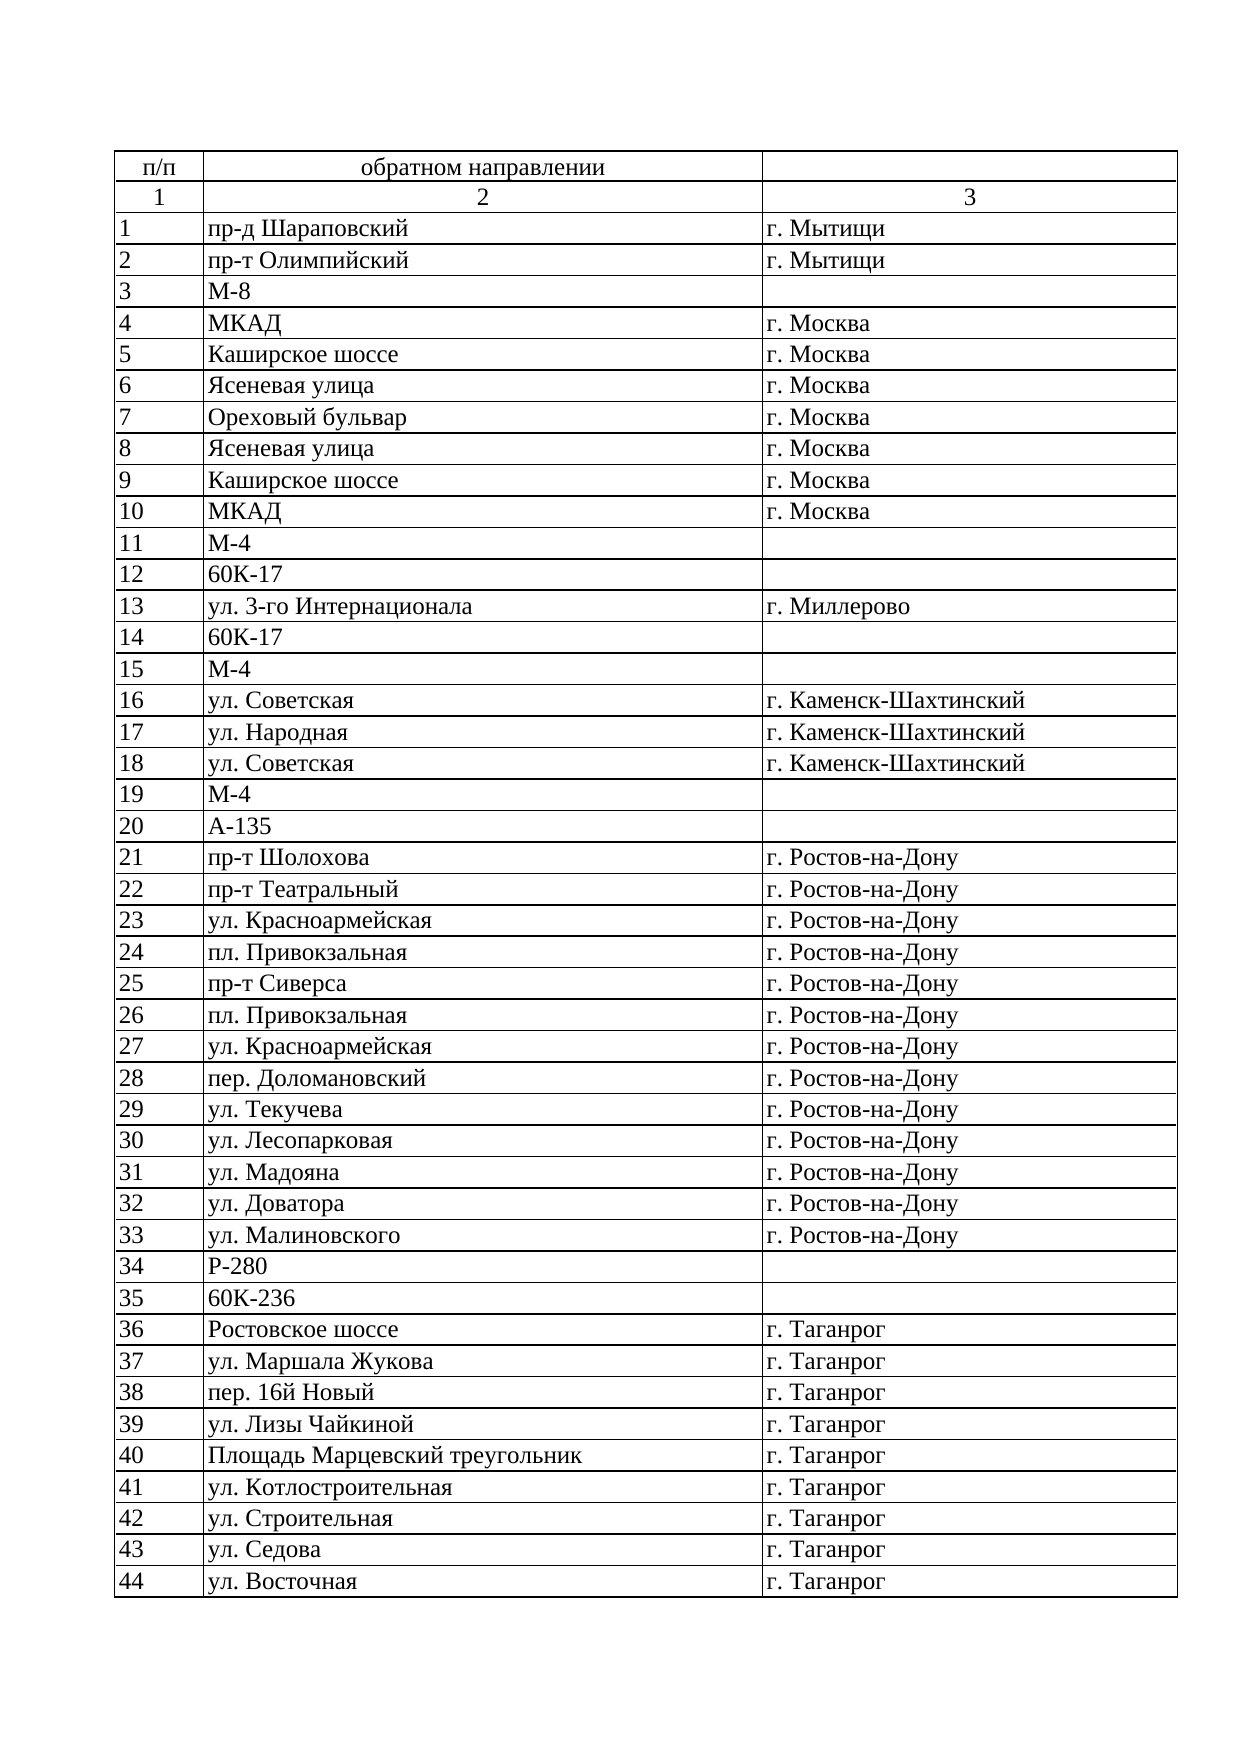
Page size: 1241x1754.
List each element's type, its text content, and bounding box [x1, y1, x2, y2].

table_cell 11 [115, 528, 203, 558]
table_cell г. Таганрог [763, 1565, 1177, 1596]
table_cell [763, 652, 1177, 684]
table_cell г. Мытищи [763, 243, 1177, 275]
table_cell 16 [115, 685, 203, 715]
table_cell 15 [115, 653, 203, 684]
table_cell г. Таганрог [763, 1439, 1177, 1470]
table_cell пл. Привокзальная [204, 937, 762, 967]
table_cell г. Ростов-на-Дону [763, 1219, 1177, 1250]
table_cell 60К-17 [204, 622, 762, 652]
table_cell пр-т Театральный [204, 874, 762, 904]
table_cell ул. Советская [204, 685, 762, 715]
table_cell 13 [115, 590, 203, 621]
table_cell 31 [115, 1157, 203, 1187]
table_cell пр-т Сиверса [204, 968, 762, 998]
table_cell 22 [115, 874, 203, 904]
table_cell 28 [115, 1062, 203, 1093]
table_cell 4 [115, 307, 203, 338]
table_cell ул. Восточная [204, 1566, 762, 1596]
table_cell пр-д Шараповский [204, 213, 762, 243]
table_cell ул. Строительная [204, 1503, 762, 1533]
table_cell 2 [115, 244, 203, 275]
table_cell 19 [115, 779, 203, 809]
table_cell 60К-236 [204, 1283, 762, 1313]
table_cell ул. Мадояна [204, 1157, 762, 1187]
table_cell ул. Лизы Чайкиной [204, 1409, 762, 1439]
table_cell [763, 810, 1177, 841]
table_cell 1 [115, 213, 203, 243]
table_cell 14 [115, 622, 203, 652]
table_cell г. Таганрог [763, 1313, 1177, 1344]
table_cell М-4 [204, 528, 762, 558]
table_cell пер. Доломановский [204, 1063, 762, 1093]
table_cell г. Мытищи [763, 212, 1177, 243]
table_cell ул. Котлостроительная [204, 1472, 762, 1502]
table_cell Р-280 [204, 1252, 762, 1281]
table_cell 20 [115, 811, 203, 841]
table_cell 7 [115, 402, 203, 432]
table_cell 29 [115, 1094, 203, 1124]
table_cell г. Ростов-на-Дону [763, 967, 1177, 998]
table_cell 23 [115, 905, 203, 935]
table_cell [763, 621, 1177, 652]
table_cell ул. Маршала Жукова [204, 1346, 762, 1376]
table_cell 6 [115, 370, 203, 401]
table_cell г. Таганрог [763, 1376, 1177, 1407]
table_cell 12 [115, 559, 203, 589]
table_cell 41 [115, 1471, 203, 1502]
table_cell 43 [115, 1534, 203, 1564]
table_cell 10 [115, 496, 203, 526]
table_cell 2 [204, 182, 762, 212]
table_cell ул. Советская [204, 748, 762, 778]
table_cell [763, 275, 1177, 306]
table_cell Ясеневая улица [204, 434, 762, 463]
table_cell г. Ростов-на-Дону [763, 1061, 1177, 1093]
table_cell 18 [115, 748, 203, 778]
table_cell 27 [115, 1031, 203, 1061]
table_cell г. Москва [763, 464, 1177, 495]
table_cell 9 [115, 465, 203, 495]
table_cell 36 [115, 1314, 203, 1344]
table_cell ул. Текучева [204, 1094, 762, 1124]
table_cell г. Москва [763, 495, 1177, 526]
table_cell Ореховый бульвар [204, 402, 762, 432]
table_cell М-4 [204, 654, 762, 684]
table_cell Каширское шоссе [204, 465, 762, 495]
table_cell г. Таганрог [763, 1533, 1177, 1564]
table_cell г. Москва [763, 369, 1177, 401]
table_cell 39 [115, 1408, 203, 1439]
table_cell г. Ростов-на-Дону [763, 1093, 1177, 1124]
table_cell г. Таганрог [763, 1344, 1177, 1376]
table_cell 42 [115, 1503, 203, 1533]
table_cell пр-т Шолохова [204, 843, 762, 872]
table_cell [763, 526, 1177, 558]
table_cell ул. 3-го Интернационала [204, 591, 762, 621]
table_cell г. Ростов-на-Дону [763, 904, 1177, 935]
table_cell г. Каменск-Шахтинский [763, 747, 1177, 778]
table_cell пер. 16й Новый [204, 1377, 762, 1407]
table_cell Ростовское шоссе [204, 1315, 762, 1344]
table_cell г. Таганрог [763, 1470, 1177, 1502]
table_cell 5 [115, 339, 203, 369]
table_cell г. Ростов-на-Дону [763, 1187, 1177, 1218]
table_cell 35 [115, 1283, 203, 1313]
table_cell А-135 [204, 811, 762, 841]
table_cell пр-т Олимпийский [204, 245, 762, 275]
table_cell Каширское шоссе [204, 339, 762, 369]
table_cell 34 [115, 1251, 203, 1281]
table_cell 30 [115, 1125, 203, 1156]
table_cell г. Ростов-на-Дону [763, 841, 1177, 872]
table_cell 25 [115, 968, 203, 998]
table_cell г. Миллерово [763, 589, 1177, 621]
table_cell г. Таганрог [763, 1407, 1177, 1439]
table_cell г. Ростов-на-Дону [763, 1124, 1177, 1156]
table_cell пл. Привокзальная [204, 1000, 762, 1030]
table_cell г. Каменск-Шахтинский [763, 715, 1177, 747]
table_cell г. Ростов-на-Дону [763, 873, 1177, 904]
table_cell 26 [115, 999, 203, 1030]
table_cell 40 [115, 1440, 203, 1470]
table_cell М-4 [204, 780, 762, 809]
table_cell ул. Красноармейская [204, 906, 762, 935]
table_cell МКАД [204, 308, 762, 338]
table_cell ул. Малиновского [204, 1220, 762, 1250]
table_cell 3 [115, 276, 203, 306]
table_cell 37 [115, 1345, 203, 1376]
table_cell 8 [115, 433, 203, 463]
table_cell г. Москва [763, 338, 1177, 369]
table_cell Площадь Марцевский треугольник [204, 1440, 762, 1470]
table_cell ул. Красноармейская [204, 1031, 762, 1061]
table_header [204, 152, 762, 180]
table_header N п/п [115, 152, 203, 180]
table_cell [763, 1250, 1177, 1281]
table_cell 32 [115, 1188, 203, 1218]
table_cell г. Каменск-Шахтинский [763, 684, 1177, 715]
table_cell 3 [763, 180, 1177, 212]
table_cell М-8 [204, 276, 762, 306]
table_cell 44 [115, 1566, 203, 1596]
table_cell [763, 558, 1177, 589]
table_cell г. Ростов-на-Дону [763, 1030, 1177, 1061]
table_cell 60К-17 [204, 560, 762, 589]
table_cell 38 [115, 1377, 203, 1407]
table_cell 33 [115, 1220, 203, 1250]
table_cell ул. Народная [204, 717, 762, 747]
table_cell г. Ростов-на-Дону [763, 935, 1177, 967]
table_cell ул. Седова [204, 1535, 762, 1564]
table_cell ул. Лесопарковая [204, 1126, 762, 1156]
table_cell г. Ростов-на-Дону [763, 1156, 1177, 1187]
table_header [763, 152, 1177, 180]
table_cell г. Таганрог [763, 1502, 1177, 1533]
table_cell г. Ростов-на-Дону [763, 998, 1177, 1030]
table_cell 21 [115, 842, 203, 872]
table_cell г. Москва [763, 306, 1177, 338]
table_cell 1 [115, 181, 203, 212]
table_cell МКАД [204, 497, 762, 526]
table_cell [763, 778, 1177, 809]
table_cell ул. Доватора [204, 1189, 762, 1218]
table_cell 17 [115, 716, 203, 747]
table_cell г. Москва [763, 401, 1177, 432]
table_cell 24 [115, 936, 203, 967]
table_cell г. Москва [763, 432, 1177, 463]
table_cell [763, 1281, 1177, 1313]
table_cell Ясеневая улица [204, 371, 762, 401]
